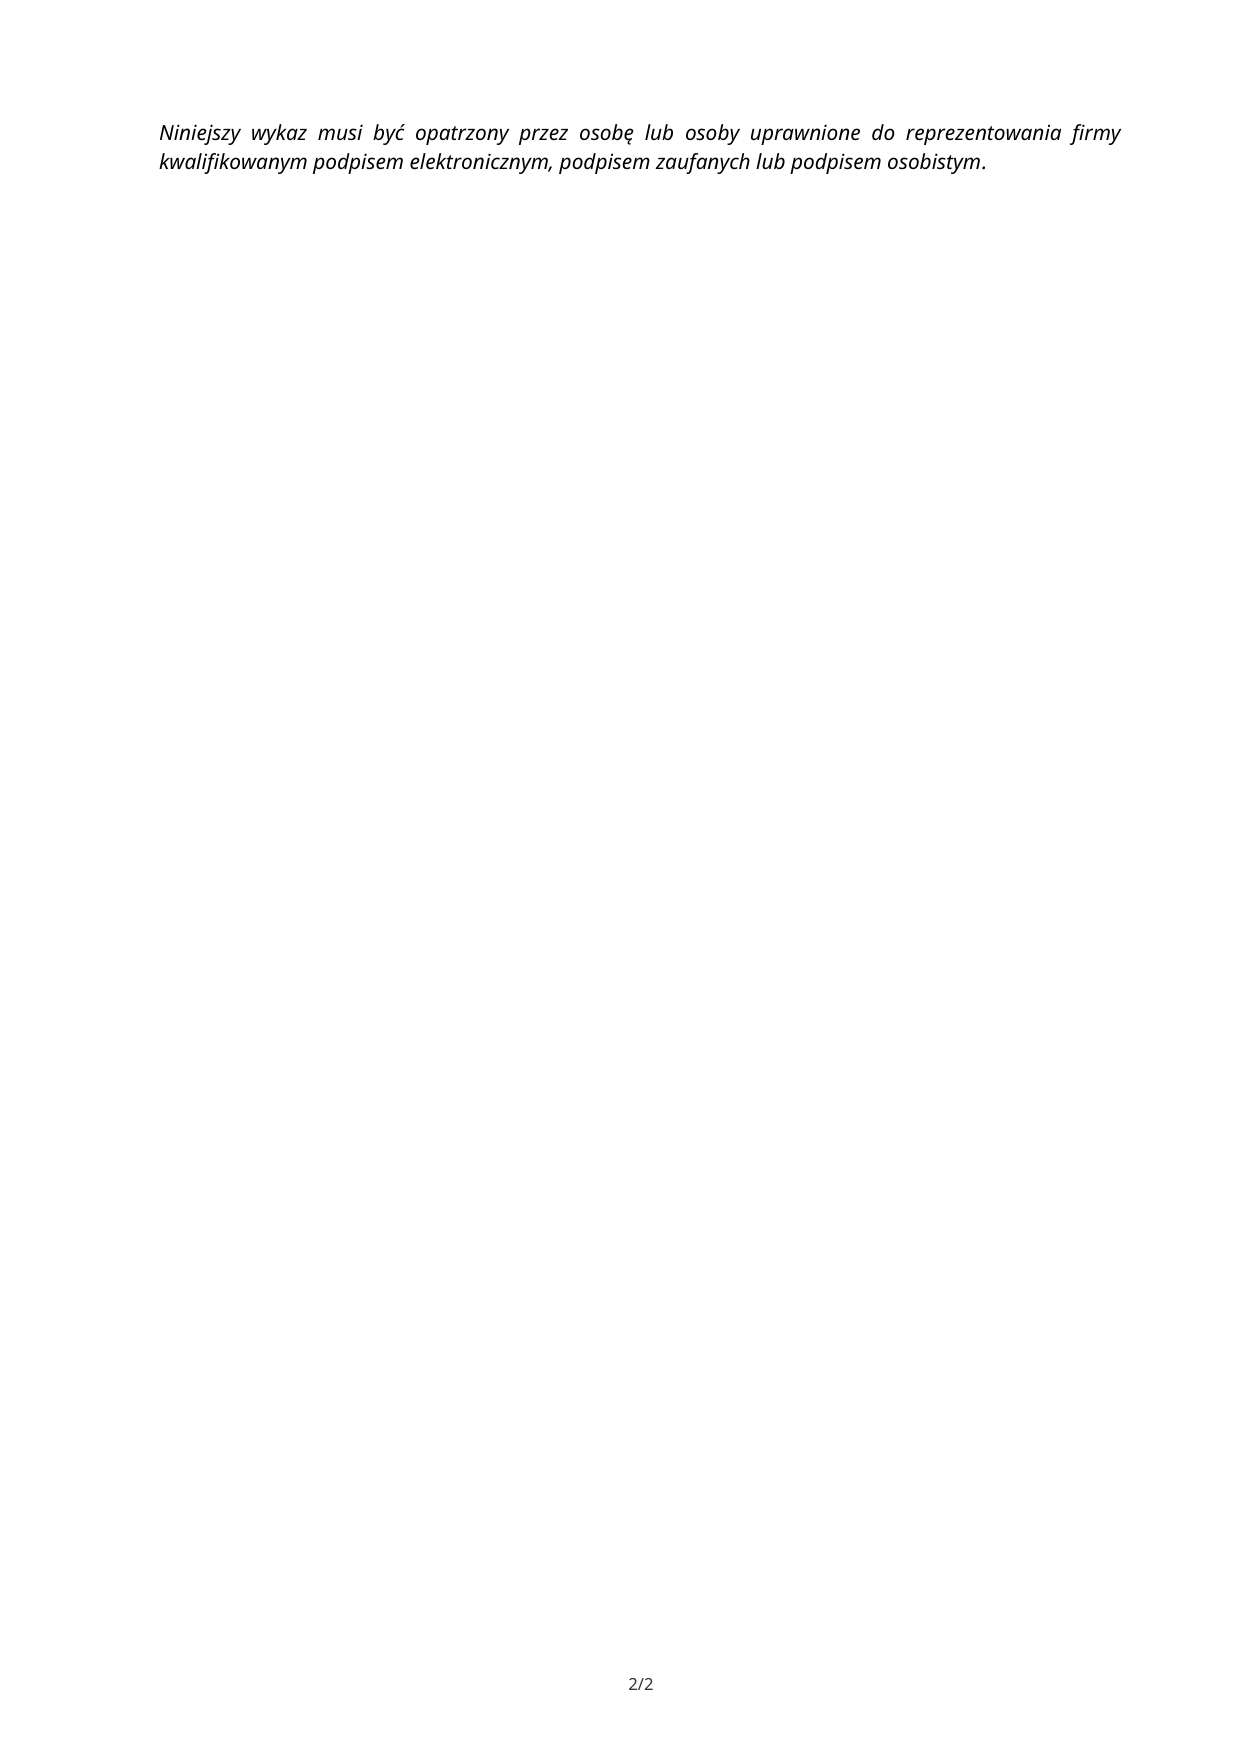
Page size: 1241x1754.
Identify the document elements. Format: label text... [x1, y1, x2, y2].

text Niniejszy wykaz musi być opatrzony przez osobę lub osoby uprawnione do reprezentowania firmy kwalifikowanym podpisem elektronicznym, podpisem zaufanych lub podpisem osobistym. [159, 118, 1122, 176]
